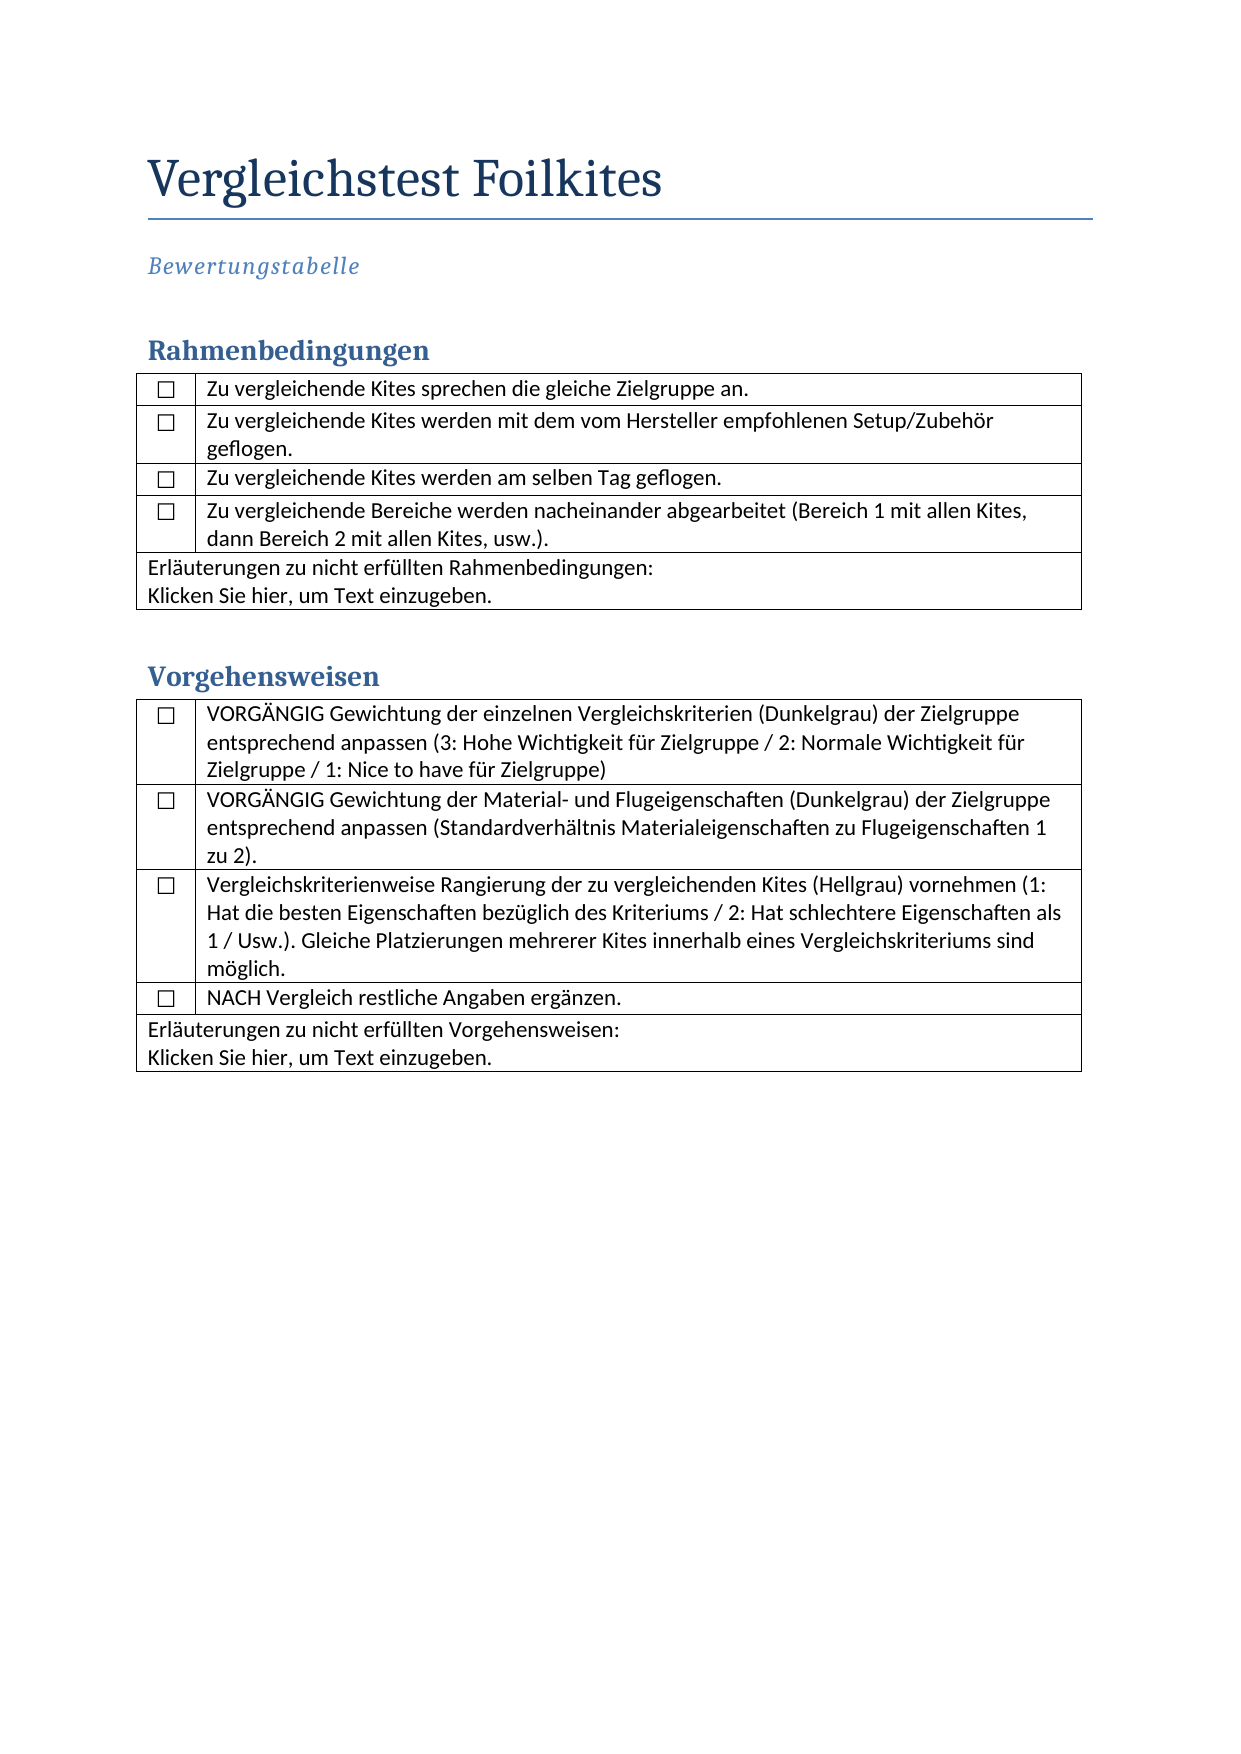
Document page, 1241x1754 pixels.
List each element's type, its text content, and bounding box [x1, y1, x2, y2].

subtitle Bewertungstabelle [148, 252, 1093, 280]
table_cell Erläuterungen zu nicht erfüllten Rahmenbedingungen: [137, 553, 1081, 609]
table_header VORGÄNGIG Gewichtung der einzelnen Vergleichskriterien (Dunkelgrau) der Zielgruppe entsprechend anpassen (3: Hohe Wichtigkeit für Zielgruppe / 2: Normale Wichtigkeit für Zielgruppe / 1: Nice to have für Zielgruppe) [196, 700, 1081, 784]
table_header Zu vergleichende Kites sprechen die gleiche Zielgruppe an. [196, 374, 1081, 405]
table_cell Vergleichskriterienweise Rangierung der zu vergleichenden Kites (Hellgrau) vornehmen (1: Hat die besten Eigenschaften bezüglich des Kriteriums / 2: Hat schlechtere Eigenschaften als 1 / Usw.). Gleiche Platzierungen mehrerer Kites innerhalb eines Vergleichskriteriums sind möglich. [196, 870, 1081, 982]
table_cell Zu vergleichende Kites werden mit dem vom Hersteller empfohlenen Setup/Zubehör geflogen. [196, 406, 1081, 462]
table_cell NACH Vergleich restliche Angaben ergänzen. [196, 983, 1081, 1014]
subtitle Vorgehensweisen [148, 660, 1093, 693]
table_cell Zu vergleichende Bereiche werden nacheinander abgearbeitet (Bereich 1 mit allen Kites, dann Bereich 2 mit allen Kites, usw.). [196, 496, 1081, 552]
table_cell VORGÄNGIG Gewichtung der Material- und Flugeigenschaften (Dunkelgrau) der Zielgruppe entsprechend anpassen (Standardverhältnis Materialeigenschaften zu Flugeigenschaften 1 zu 2). [196, 785, 1081, 869]
table_cell Zu vergleichende Kites werden am selben Tag geflogen. [196, 464, 1081, 495]
title Vergleichstest Foilkites [148, 148, 1093, 218]
table_cell Erläuterungen zu nicht erfüllten Vorgehensweisen: [137, 1015, 1081, 1071]
subtitle Rahmenbedingungen [148, 334, 1093, 368]
